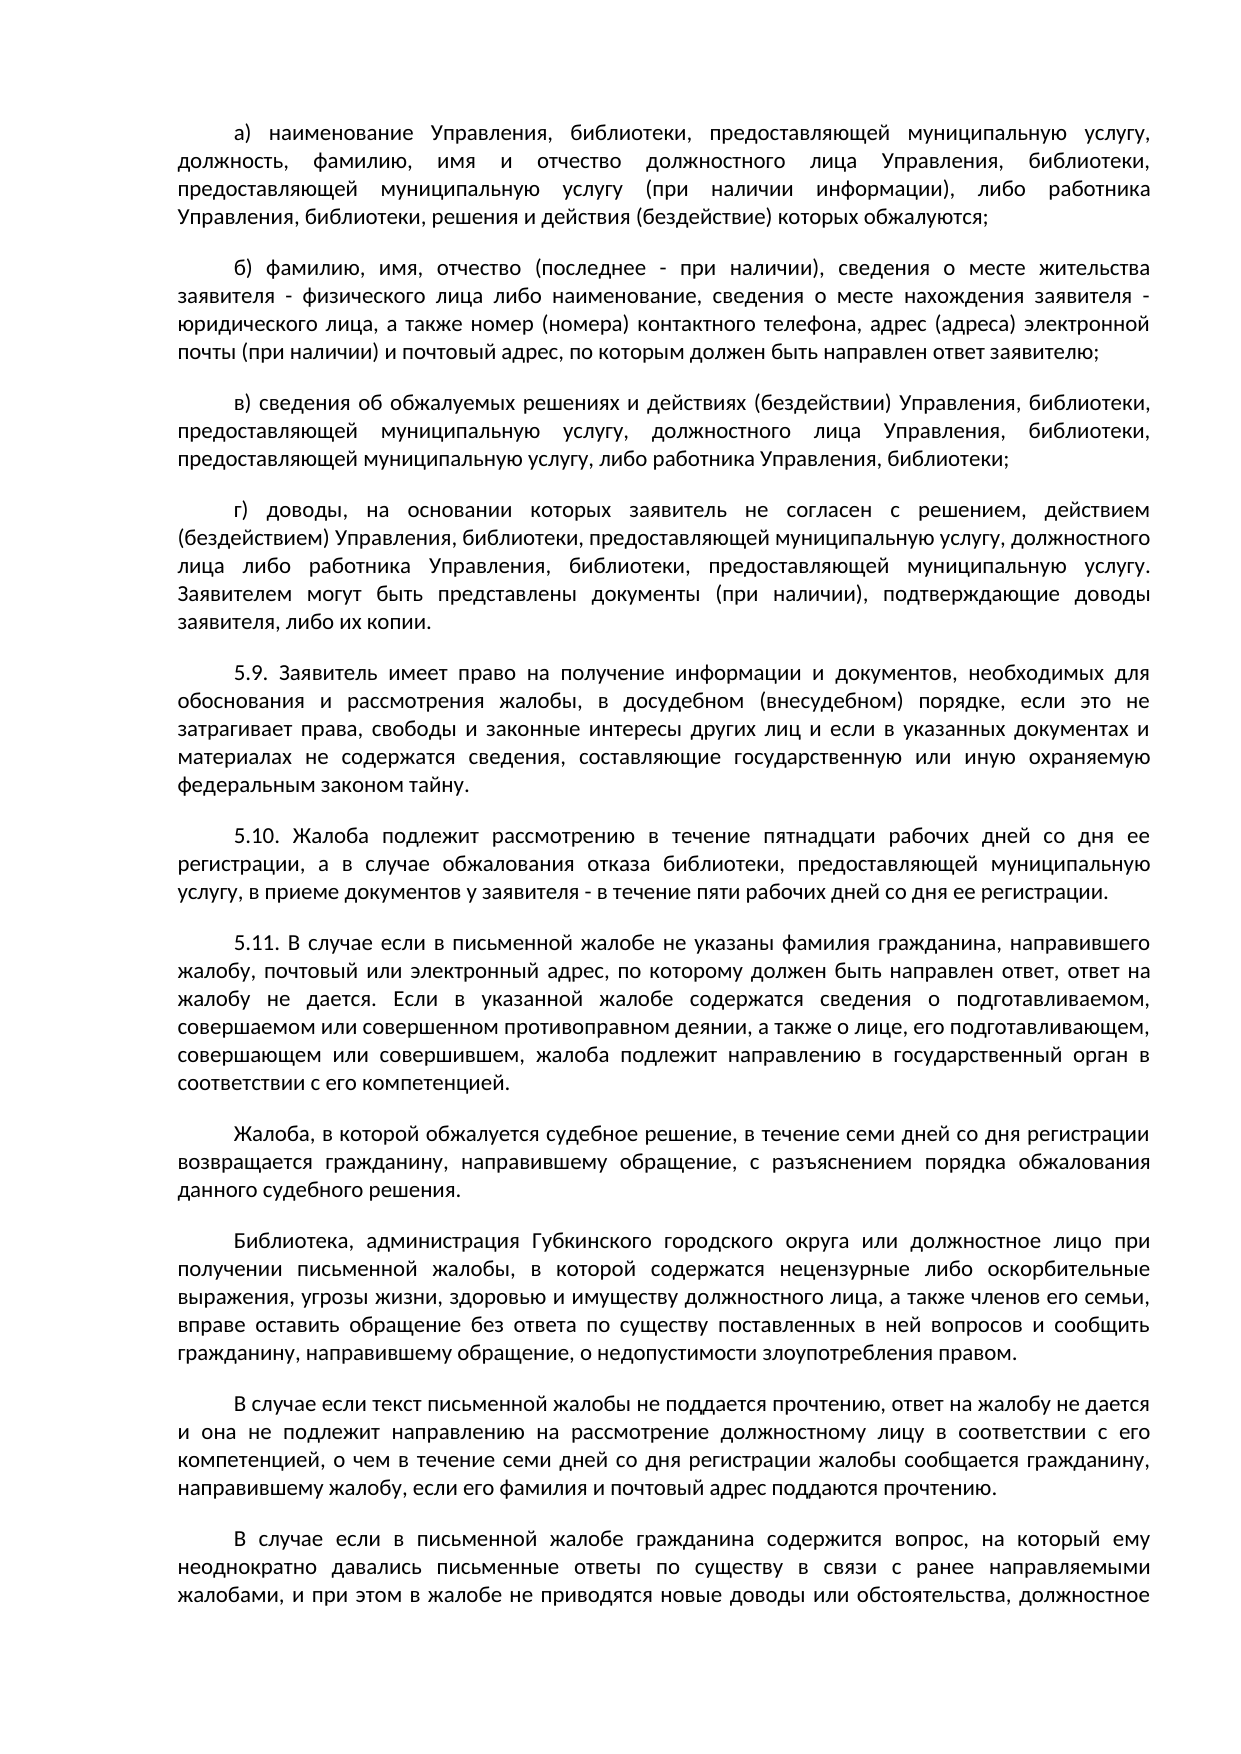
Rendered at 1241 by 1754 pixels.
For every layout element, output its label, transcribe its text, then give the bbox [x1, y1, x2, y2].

text г) доводы, на основании которых заявитель не согласен с решением, действием (бездействием) Управления, библиотеки, предоставляющей муниципальную услугу, должностного лица либо работника Управления, библиотеки, предоставляющей муниципальную услугу. Заявителем могут быть представлены документы (при наличии), подтверждающие доводы заявителя, либо их копии. [177, 495, 1152, 635]
text 5.9. Заявитель имеет право на получение информации и документов, необходимых для обоснования и рассмотрения жалобы, в досудебном (внесудебном) порядке, если это не затрагивает права, свободы и законные интересы других лиц и если в указанных документах и материалах не содержатся сведения, составляющие государственную или иную охраняемую федеральным законом тайну. [177, 658, 1152, 798]
text 5.10. Жалоба подлежит рассмотрению в течение пятнадцати рабочих дней со дня ее регистрации, а в случае обжалования отказа библиотеки, предоставляющей муниципальную услугу, в приеме документов у заявителя - в течение пяти рабочих дней со дня ее регистрации. [177, 821, 1152, 905]
text Жалоба, в которой обжалуется судебное решение, в течение семи дней со дня регистрации возвращается гражданину, направившему обращение, с разъяснением порядка обжалования данного судебного решения. [177, 1119, 1152, 1203]
text в) сведения об обжалуемых решениях и действиях (бездействии) Управления, библиотеки, предоставляющей муниципальную услугу, должностного лица Управления, библиотеки, предоставляющей муниципальную услугу, либо работника Управления, библиотеки; [177, 388, 1152, 472]
text б) фамилию, имя, отчество (последнее - при наличии), сведения о месте жительства заявителя - физического лица либо наименование, сведения о месте нахождения заявителя - юридического лица, а также номер (номера) контактного телефона, адрес (адреса) электронной почты (при наличии) и почтовый адрес, по которым должен быть направлен ответ заявителю; [177, 253, 1152, 365]
text 5.11. В случае если в письменной жалобе не указаны фамилия гражданина, направившего жалобу, почтовый или электронный адрес, по которому должен быть направлен ответ, ответ на жалобу не дается. Если в указанной жалобе содержатся сведения о подготавливаемом, совершаемом или совершенном противоправном деянии, а также о лице, его подготавливающем, совершающем или совершившем, жалоба подлежит направлению в государственный орган в соответствии с его компетенцией. [177, 928, 1152, 1096]
text а) наименование Управления, библиотеки, предоставляющей муниципальную услугу, должность, фамилию, имя и отчество должностного лица Управления, библиотеки, предоставляющей муниципальную услугу (при наличии информации), либо работника Управления, библиотеки, решения и действия (бездействие) которых обжалуются; [177, 118, 1152, 230]
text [177, 1524, 1152, 1608]
text В случае если текст письменной жалобы не поддается прочтению, ответ на жалобу не дается и она не подлежит направлению на рассмотрение должностному лицу в соответствии с его компетенцией, о чем в течение семи дней со дня регистрации жалобы сообщается гражданину, направившему жалобу, если его фамилия и почтовый адрес поддаются прочтению. [177, 1389, 1152, 1501]
text Библиотека, администрация Губкинского городского округа или должностное лицо при получении письменной жалобы, в которой содержатся нецензурные либо оскорбительные выражения, угрозы жизни, здоровью и имуществу должностного лица, а также членов его семьи, вправе оставить обращение без ответа по существу поставленных в ней вопросов и сообщить гражданину, направившему обращение, о недопустимости злоупотребления правом. [177, 1226, 1152, 1366]
